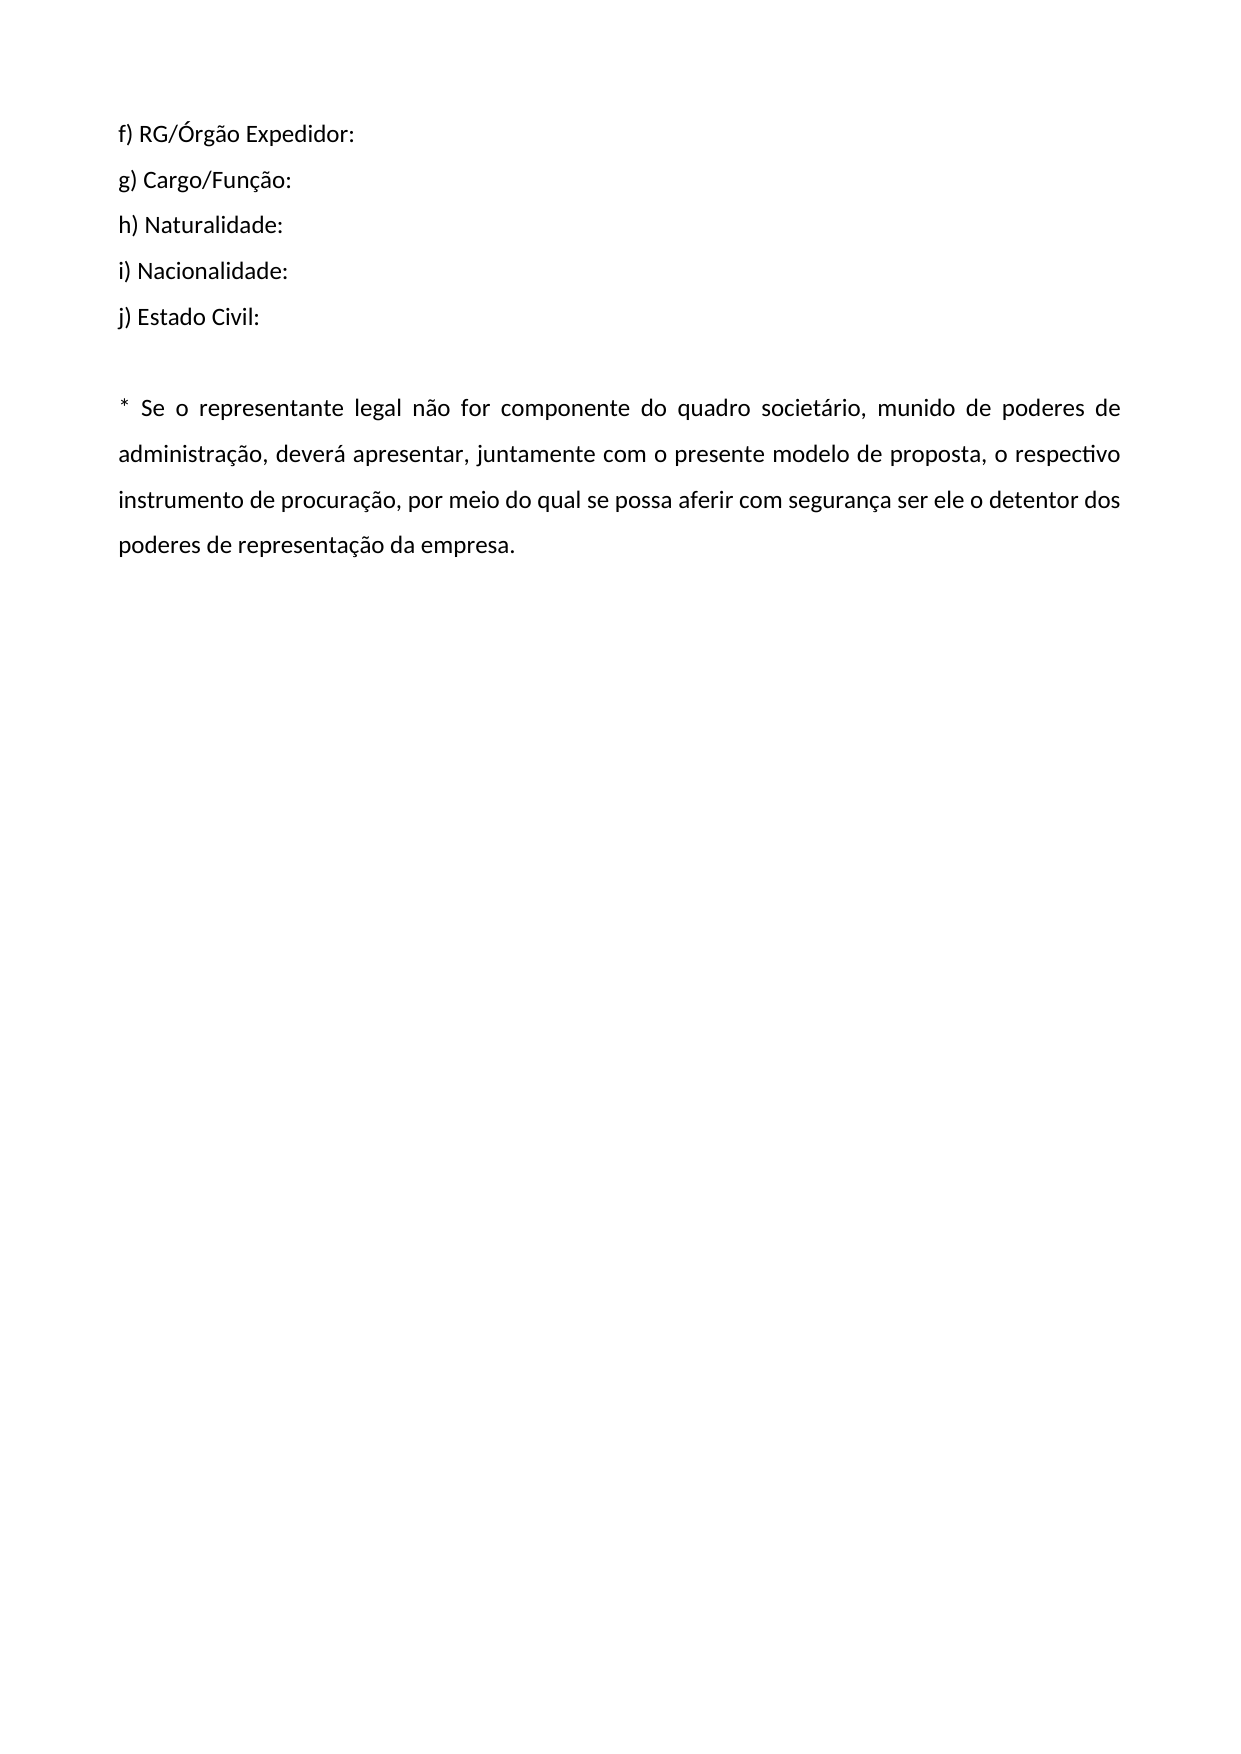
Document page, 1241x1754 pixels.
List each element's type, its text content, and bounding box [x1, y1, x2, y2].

text g) Cargo/Função: [118, 164, 1122, 194]
text f) RG/Órgão Expedidor: [118, 118, 1122, 149]
text * Se o representante legal não for componente do quadro societário, munido de poderes de administração, deverá apresentar, juntamente com o presente modelo de proposta, o respectivo instrumento de procuração, por meio do qual se possa aferir com segurança ser ele o detentor dos poderes de representação da empresa. [118, 392, 1122, 560]
text h) Naturalidade: [118, 209, 1122, 240]
text j) Estado Civil: [118, 301, 1122, 332]
text i) Nacionalidade: [118, 255, 1122, 286]
